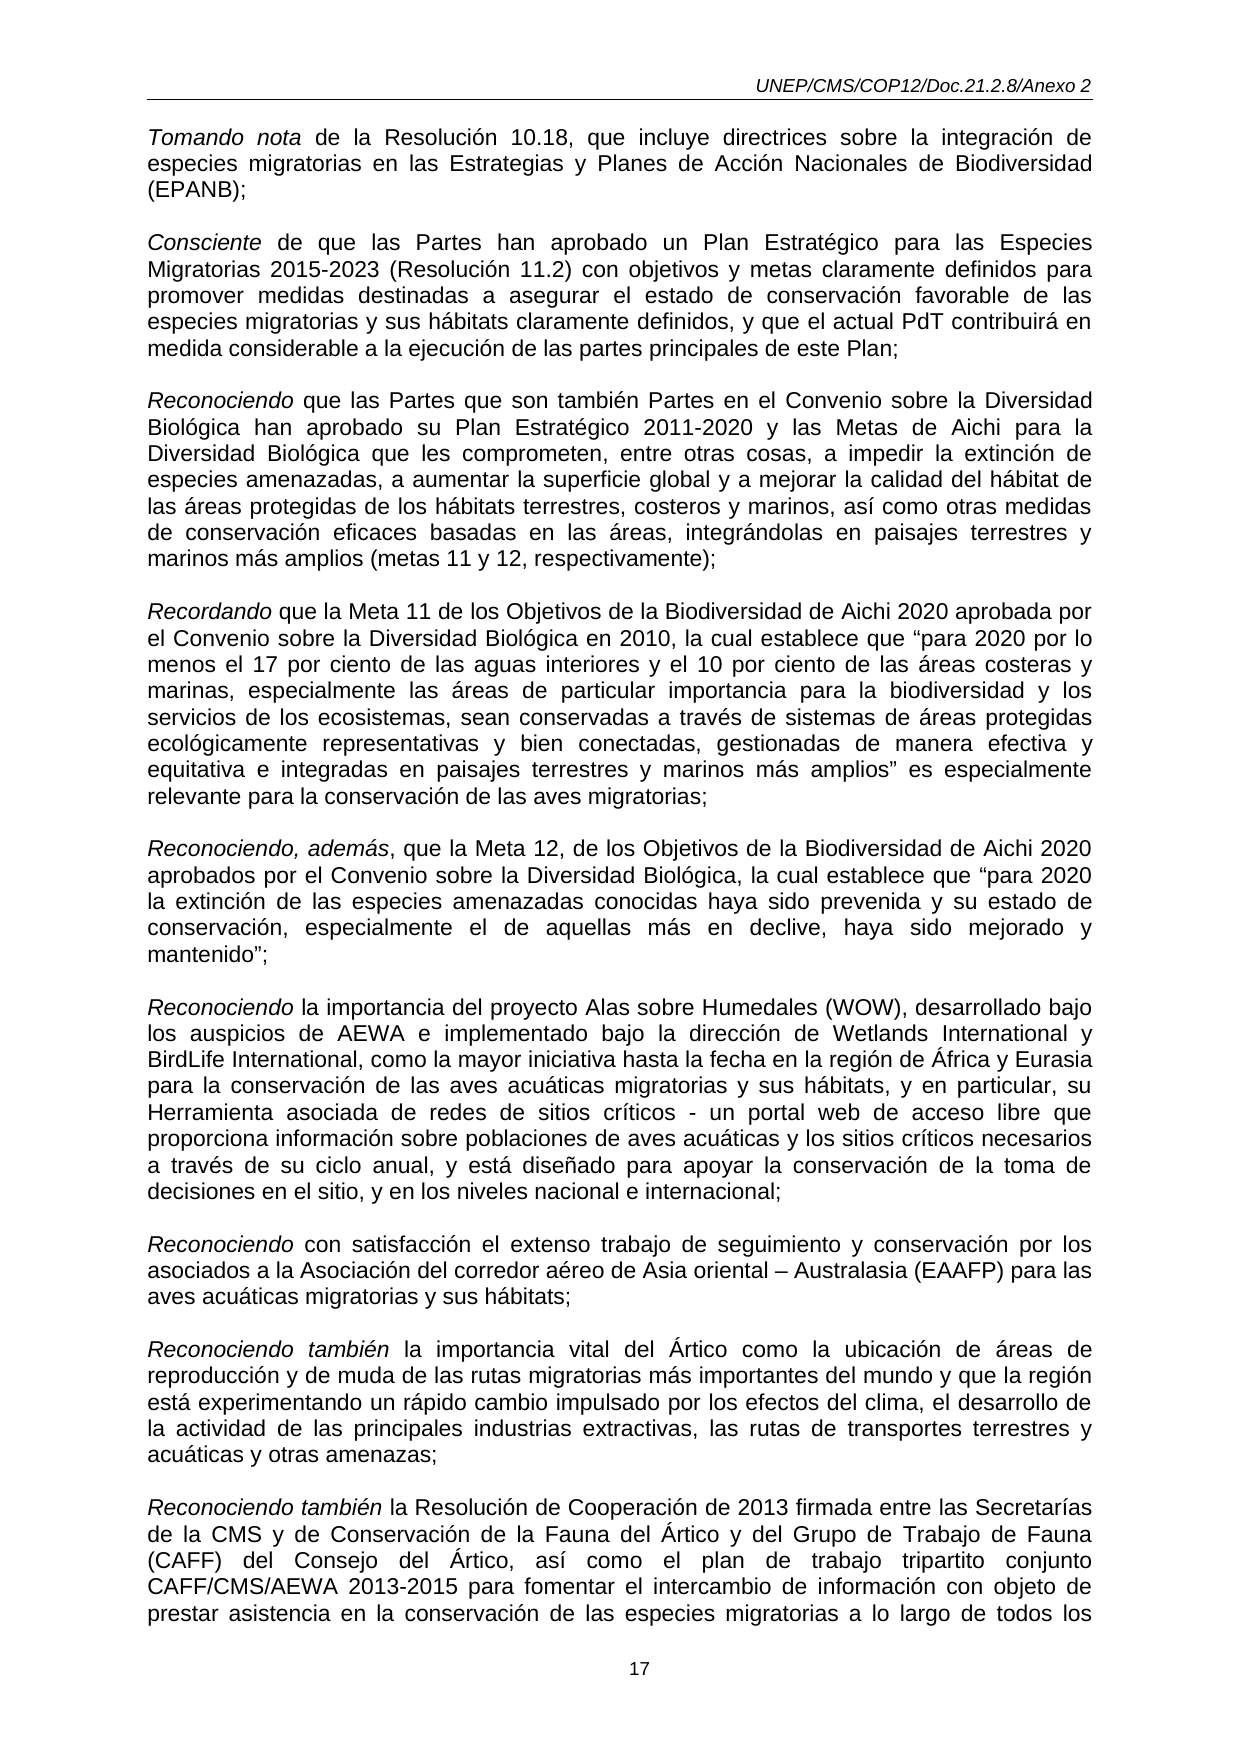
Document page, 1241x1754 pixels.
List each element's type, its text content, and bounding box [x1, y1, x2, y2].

text Tomando nota de la Resolución 10.18, que incluye directrices sobre la integración de especies migratorias en las Estrategias y Planes de Acción Nacionales de Biodiversidad (EPANB); [147, 124, 1093, 203]
text Recordando que la Meta 11 de los Objetivos de la Biodiversidad de Aichi 2020 aprobada por el Convenio sobre la Diversidad Biológica en 2010, la cual establece que “para 2020 por lo menos el 17 por ciento de las aguas interiores y el 10 por ciento de las áreas costeras y marinas, especialmente las áreas de particular importancia para la biodiversidad y los servicios de los ecosistemas, sean conservadas a través de sistemas de áreas protegidas ecológicamente representativas y bien conectadas, gestionadas de manera efectiva y equitativa e integradas en paisajes terrestres y marinos más amplios” es especialmente relevante para la conservación de las aves migratorias; [147, 598, 1093, 809]
text Reconociendo, además, que la Meta 12, de los Objetivos de la Biodiversidad de Aichi 2020 aprobados por el Convenio sobre la Diversidad Biológica, la cual establece que “para 2020 la extinción de las especies amenazadas conocidas haya sido prevenida y su estado de conservación, especialmente el de aquellas más en declive, haya sido mejorado y mantenido”; [147, 835, 1093, 967]
text Reconociendo la importancia del proyecto Alas sobre Humedales (WOW), desarrollado bajo los auspicios de AEWA e implementado bajo la dirección de Wetlands International y BirdLife International, como la mayor iniciativa hasta la fecha en la región de África y Eurasia para la conservación de las aves acuáticas migratorias y sus hábitats, y en particular, su Herramienta asociada de redes de sitios críticos - un portal web de acceso libre que proporciona información sobre poblaciones de aves acuáticas y los sitios críticos necesarios a través de su ciclo anual, y está diseñado para apoyar la conservación de la toma de decisiones en el sitio, y en los niveles nacional e internacional; [147, 993, 1093, 1204]
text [147, 1494, 1093, 1626]
text Reconociendo que las Partes que son también Partes en el Convenio sobre la Diversidad Biológica han aprobado su Plan Estratégico 2011-2020 y las Metas de Aichi para la Diversidad Biológica que les comprometen, entre otras cosas, a impedir la extinción de especies amenazadas, a aumentar la superficie global y a mejorar la calidad del hábitat de las áreas protegidas de los hábitats terrestres, costeros y marinos, así como otras medidas de conservación eficaces basadas en las áreas, integrándolas en paisajes terrestres y marinos más amplios (metas 11 y 12, respectivamente); [147, 387, 1093, 572]
text Consciente de que las Partes han aprobado un Plan Estratégico para las Especies Migratorias 2015-2023 (Resolución 11.2) con objetivos y metas claramente definidos para promover medidas destinadas a asegurar el estado de conservación favorable de las especies migratorias y sus hábitats claramente definidos, y que el actual PdT contribuirá en medida considerable a la ejecución de las partes principales de este Plan; [147, 229, 1093, 361]
text Reconociendo también la importancia vital del Ártico como la ubicación de áreas de reproducción y de muda de las rutas migratorias más importantes del mundo y que la región está experimentando un rápido cambio impulsado por los efectos del clima, el desarrollo de la actividad de las principales industrias extractivas, las rutas de transportes terrestres y acuáticas y otras amenazas; [147, 1336, 1093, 1468]
text Reconociendo con satisfacción el extenso trabajo de seguimiento y conservación por los asociados a la Asociación del corredor aéreo de Asia oriental – Australasia (EAAFP) para las aves acuáticas migratorias y sus hábitats; [147, 1231, 1093, 1310]
